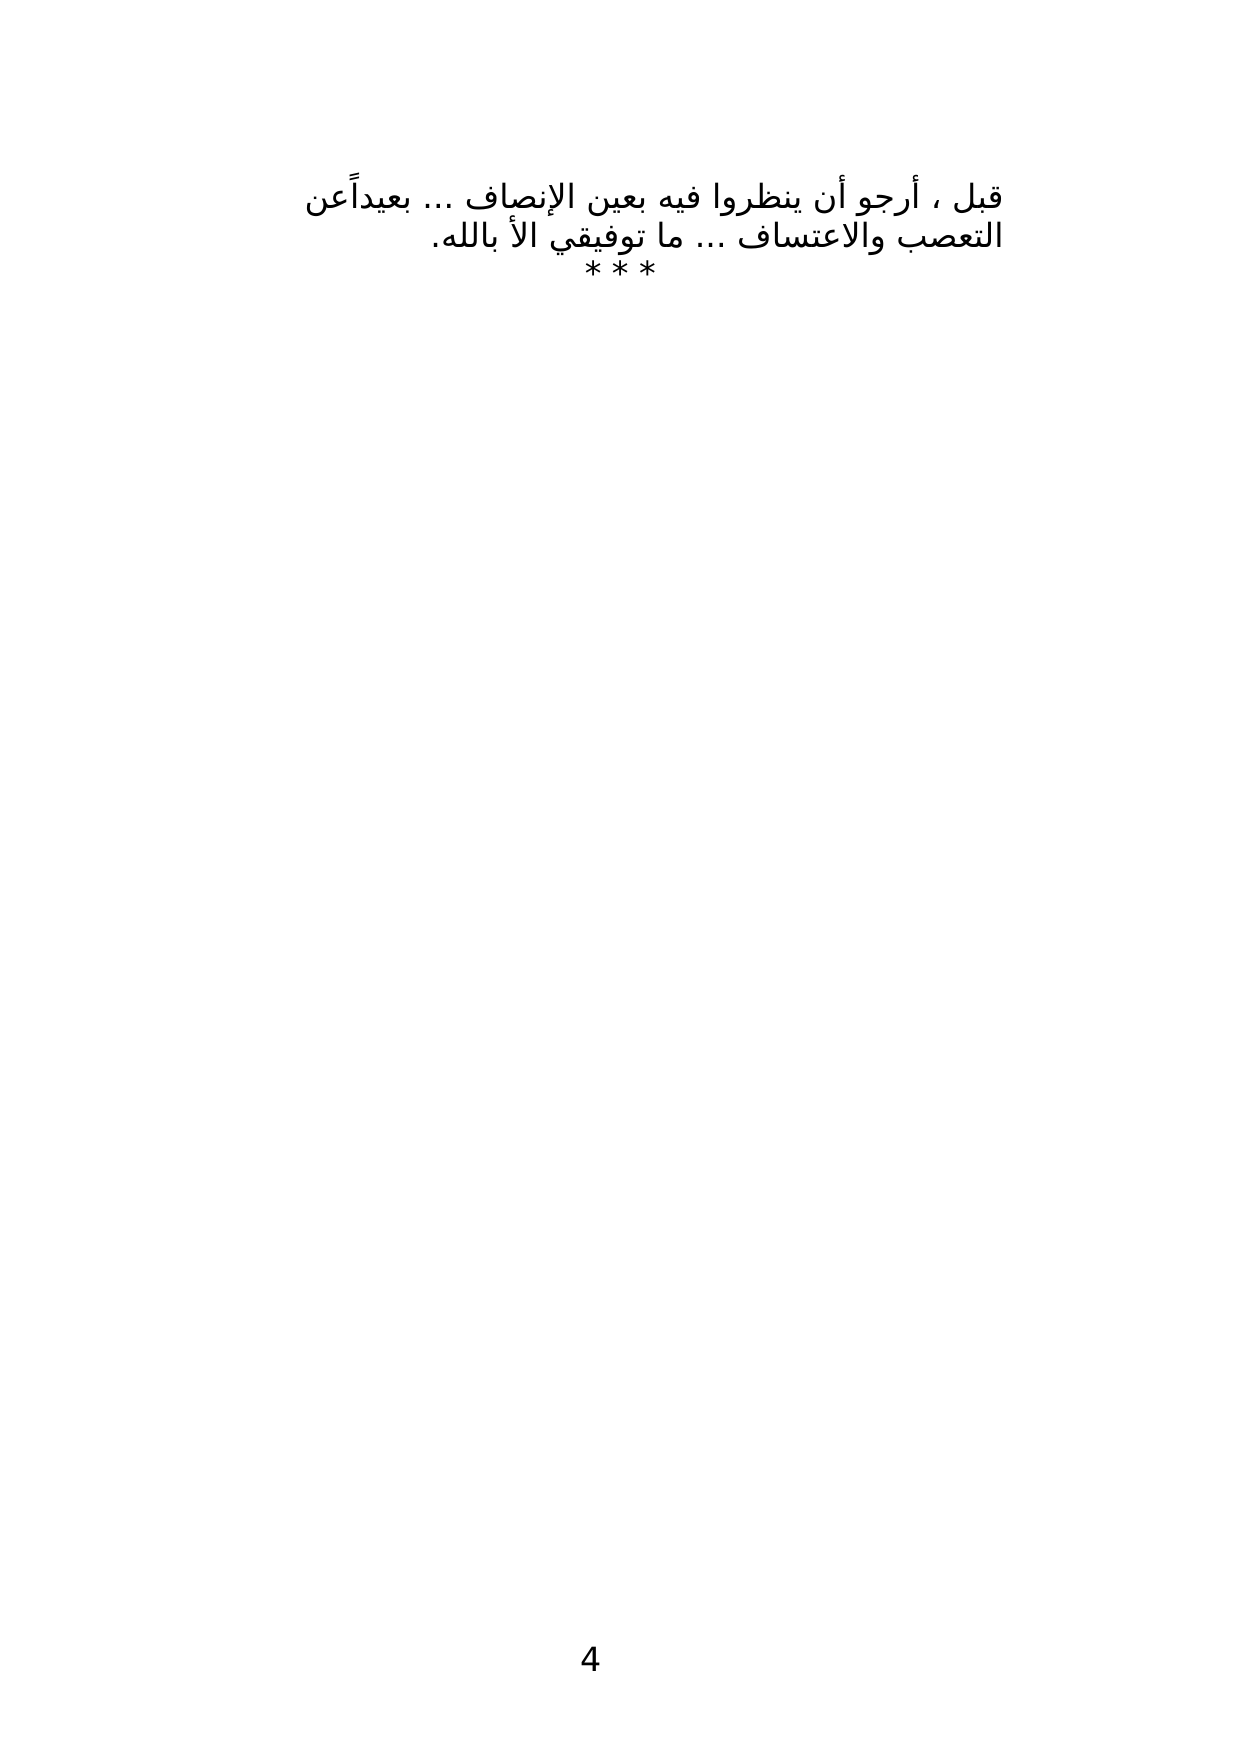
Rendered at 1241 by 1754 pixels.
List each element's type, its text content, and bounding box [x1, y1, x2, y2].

text قبل ، أرجو أن ينظروا فيه بعين الإنصاف ... بعيداًعن التعصب والاعتساف ... ما توفيقي الأ بالله. [236, 177, 1004, 255]
text * * * [236, 255, 1004, 294]
